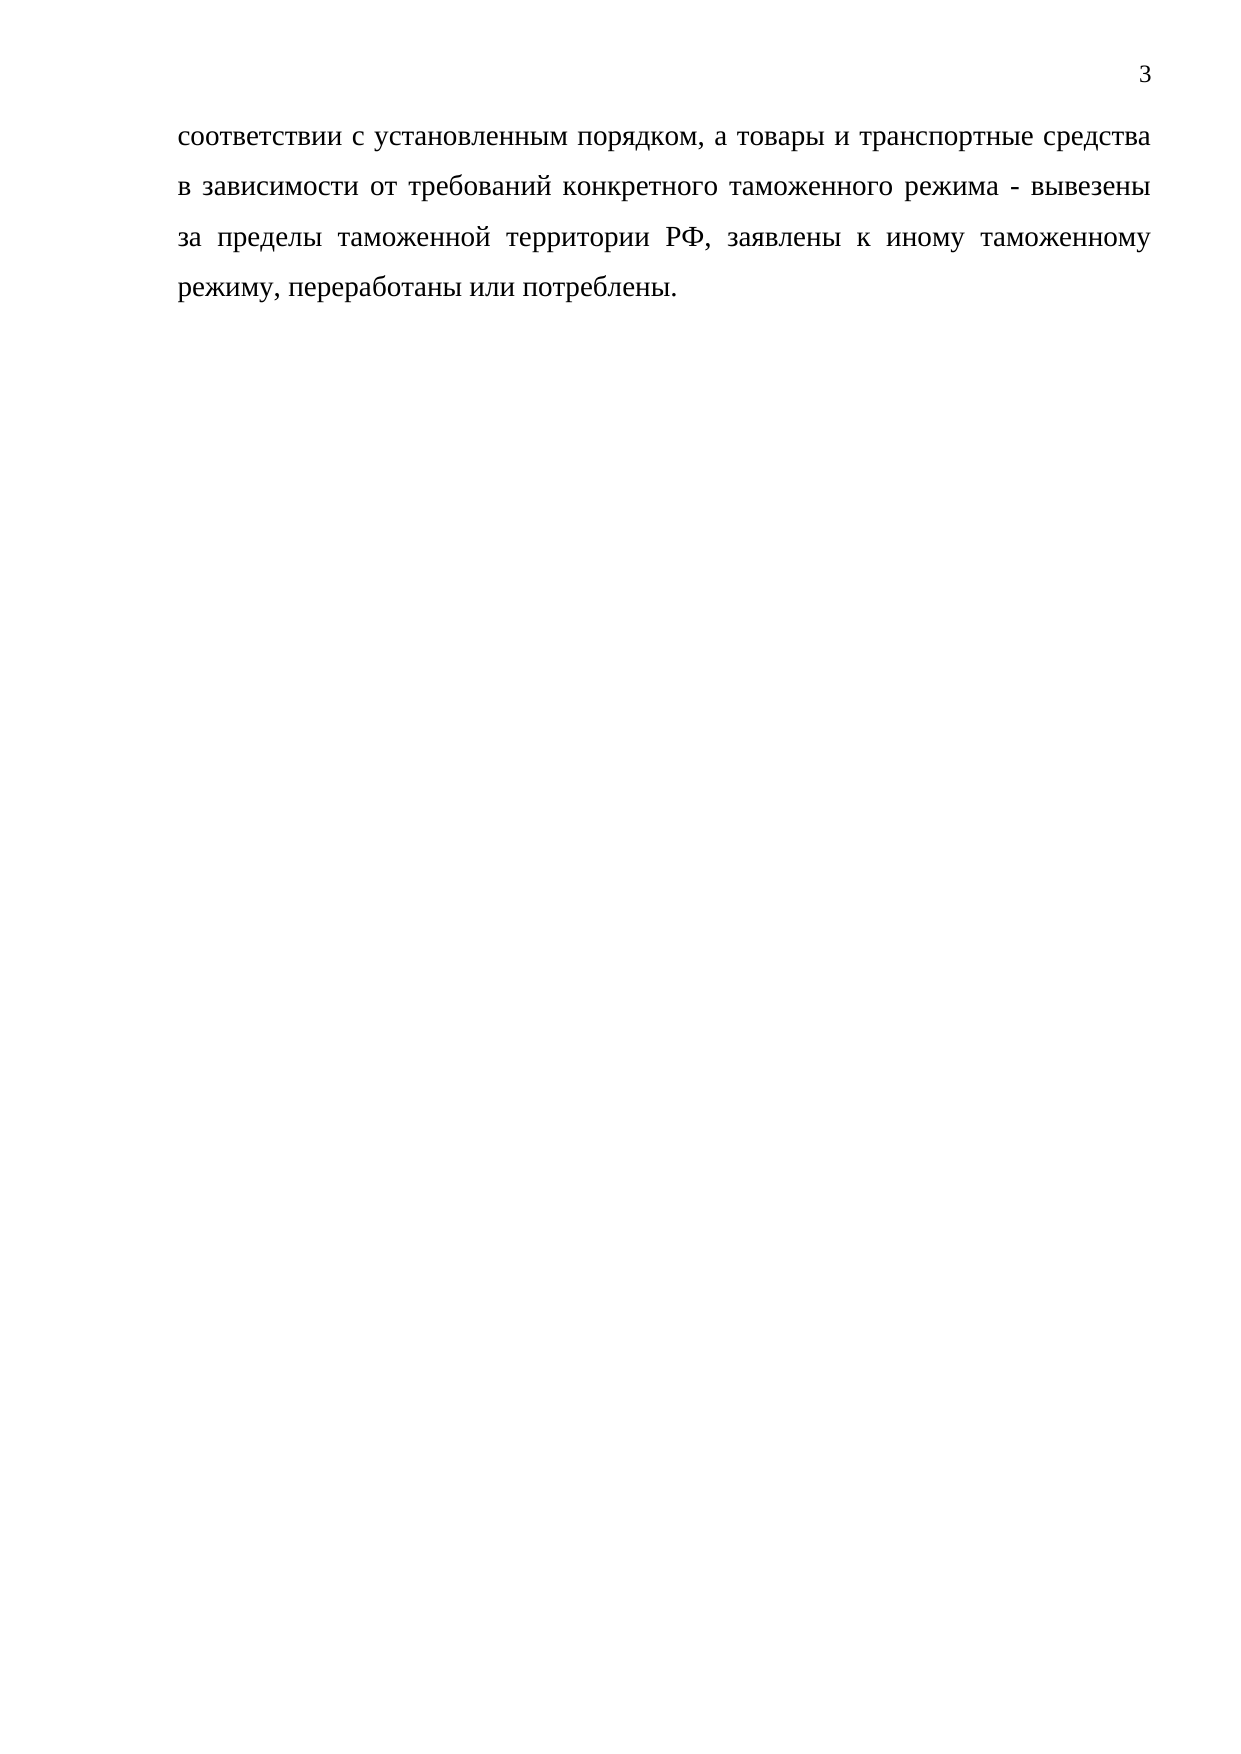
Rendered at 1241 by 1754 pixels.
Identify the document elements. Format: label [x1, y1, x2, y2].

text [177, 118, 1152, 303]
